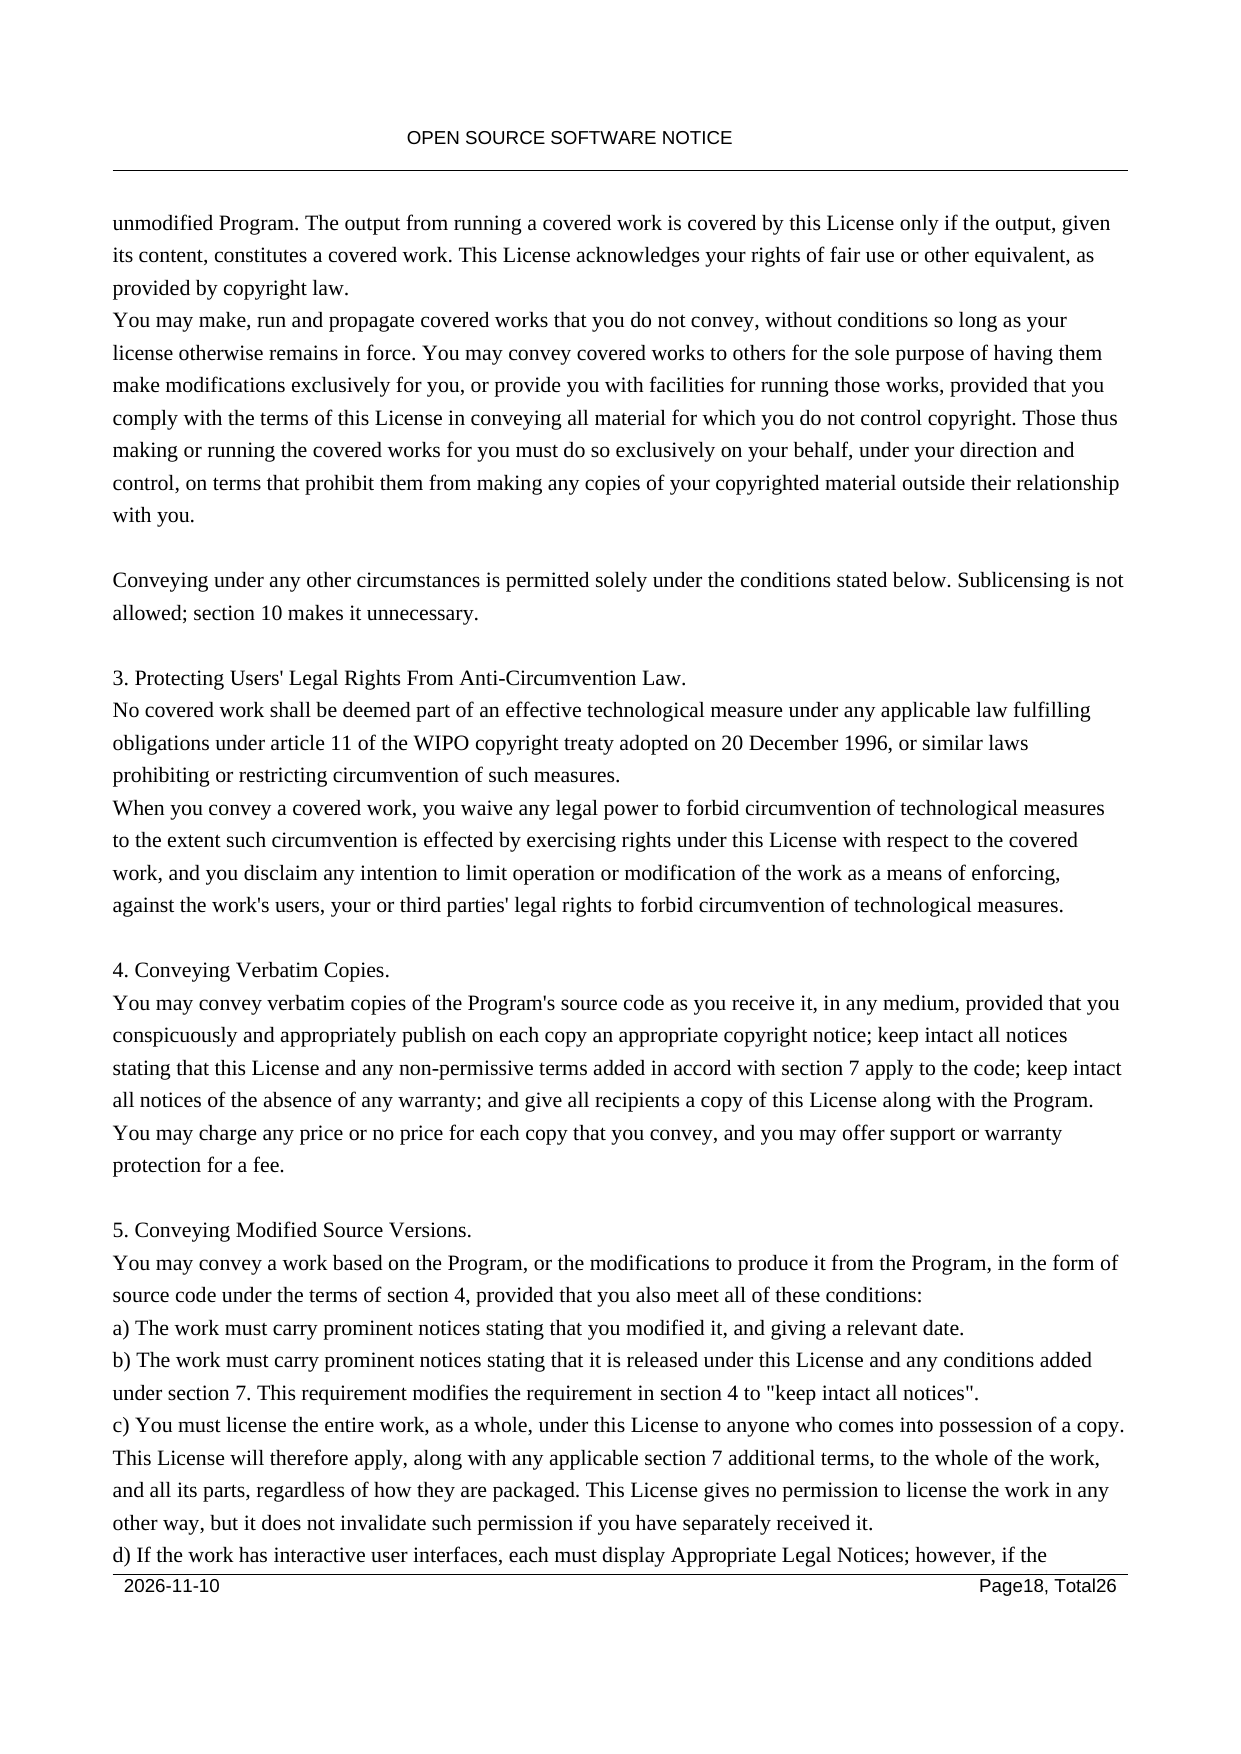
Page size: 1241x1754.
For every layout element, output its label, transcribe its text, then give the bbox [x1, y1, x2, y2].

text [112, 206, 1128, 304]
text No covered work shall be deemed part of an effective technological measure under any applicable law fulfilling obligations under article 11 of the WIPO copyright treaty adopted on 20 December 1996, or similar laws prohibiting or restricting circumvention of such measures. [112, 694, 1128, 791]
text b) The work must carry prominent notices stating that it is released under this License and any conditions added under section 7. This requirement modifies the requirement in section 4 to "keep intact all notices". [112, 1344, 1128, 1409]
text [112, 1539, 1128, 1571]
text Conveying under any other circumstances is permitted solely under the conditions stated below. Sublicensing is not allowed; section 10 makes it unnecessary. [112, 564, 1128, 629]
text You may convey a work based on the Program, or the modifications to produce it from the Program, in the form of source code under the terms of section 4, provided that you also meet all of these conditions: [112, 1246, 1128, 1311]
text a) The work must carry prominent notices stating that you modified it, and giving a relevant date. [112, 1311, 1128, 1344]
text You may convey verbatim copies of the Program's source code as you receive it, in any medium, provided that you conspicuously and appropriately publish on each copy an appropriate copyright notice; keep intact all notices stating that this License and any non-permissive terms added in accord with section 7 apply to the code; keep intact all notices of the absence of any warranty; and give all recipients a copy of this License along with the Program. [112, 986, 1128, 1116]
text When you convey a covered work, you waive any legal power to forbid circumvention of technological measures to the extent such circumvention is effected by exercising rights under this License with respect to the covered work, and you disclaim any intention to limit operation or modification of the work as a means of enforcing, against the work's users, your or third parties' legal rights to forbid circumvention of technological measures. [112, 791, 1128, 921]
text You may charge any price or no price for each copy that you convey, and you may offer support or warranty protection for a fee. [112, 1116, 1128, 1181]
text 4. Conveying Verbatim Copies. [112, 954, 1128, 986]
text c) You must license the entire work, as a whole, under this License to anyone who comes into possession of a copy. This License will therefore apply, along with any applicable section 7 additional terms, to the whole of the work, and all its parts, regardless of how they are packaged. This License gives no permission to license the work in any other way, but it does not invalidate such permission if you have separately received it. [112, 1409, 1128, 1539]
text 3. Protecting Users' Legal Rights From Anti-Circumvention Law. [112, 661, 1128, 694]
text 5. Conveying Modified Source Versions. [112, 1214, 1128, 1246]
text You may make, run and propagate covered works that you do not convey, without conditions so long as your license otherwise remains in force. You may convey covered works to others for the sole purpose of having them make modifications exclusively for you, or provide you with facilities for running those works, provided that you comply with the terms of this License in conveying all material for which you do not control copyright. Those thus making or running the covered works for you must do so exclusively on your behalf, under your direction and control, on terms that prohibit them from making any copies of your copyrighted material outside their relationship with you. [112, 304, 1128, 531]
